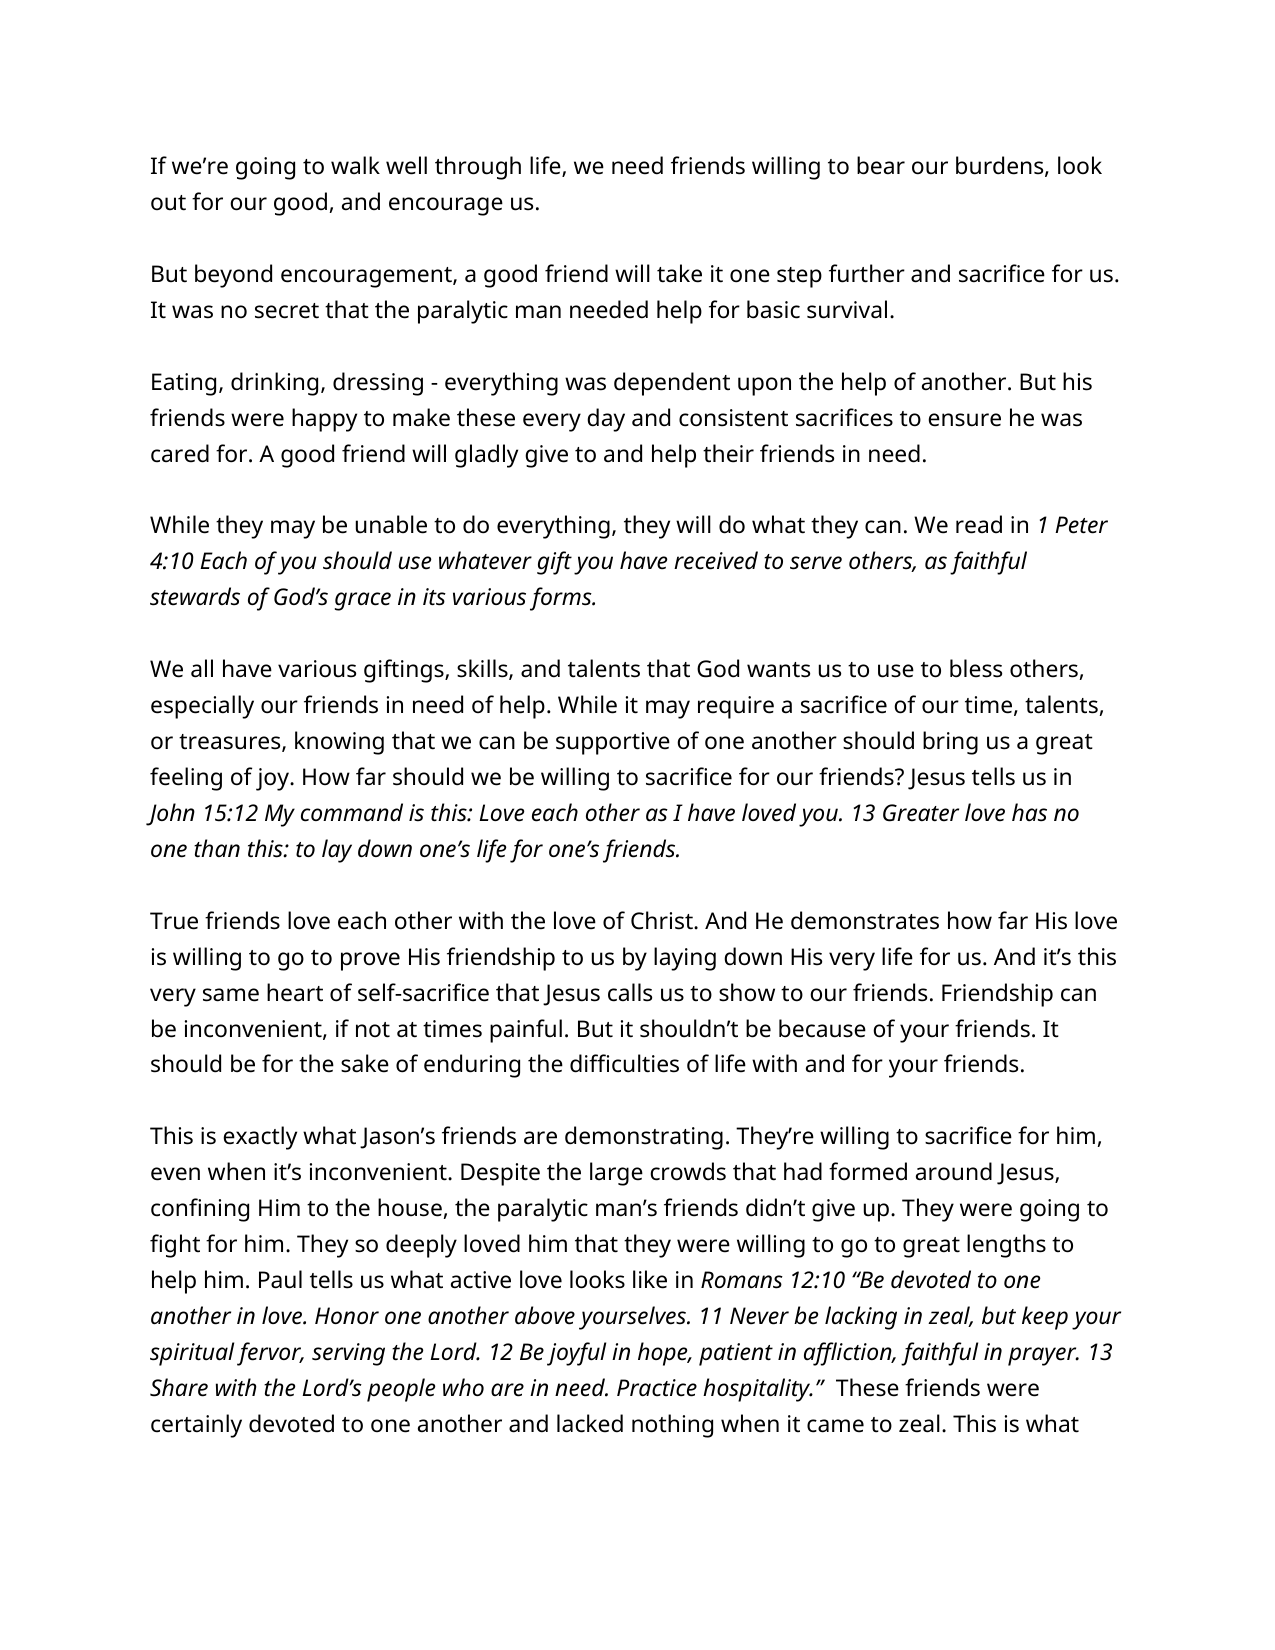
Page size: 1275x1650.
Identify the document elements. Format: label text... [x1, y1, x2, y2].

text While they may be unable to do everything, they will do what they can. We read in 1 Peter 4:10 Each of you should use whatever gift you have received to serve others, as faithful stewards of God’s grace in its various forms. [150, 509, 1125, 612]
text But beyond encouragement, a good friend will take it one step further and sacrifice for us. It was no secret that the paralytic man needed help for basic survival. [150, 258, 1125, 325]
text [150, 1120, 1125, 1439]
text We all have various giftings, skills, and talents that God wants us to use to bless others, especially our friends in need of help. While it may require a sacrifice of our time, talents, or treasures, knowing that we can be supportive of one another should bring us a great feeling of joy. How far should we be willing to sacrifice for our friends? Jesus tells us in John 15:12 My command is this: Love each other as I have loved you. 13 Greater love has no one than this: to lay down one’s life for one’s friends. [150, 653, 1125, 864]
text True friends love each other with the love of Christ. And He demonstrates how far His love is willing to go to prove His friendship to us by laying down His very life for us. And it’s this very same heart of self-sacrifice that Jesus calls us to show to our friends. Friendship can be inconvenient, if not at times painful. But it shouldn’t be because of your friends. It should be for the sake of enduring the difficulties of life with and for your friends. [150, 905, 1125, 1080]
text If we’re going to walk well through life, we need friends willing to bear our burdens, look out for our good, and encourage us. [150, 150, 1125, 217]
text Eating, drinking, dressing - everything was dependent upon the help of another. But his friends were happy to make these every day and consistent sacrifices to ensure he was cared for. A good friend will gladly give to and help their friends in need. [150, 366, 1125, 469]
